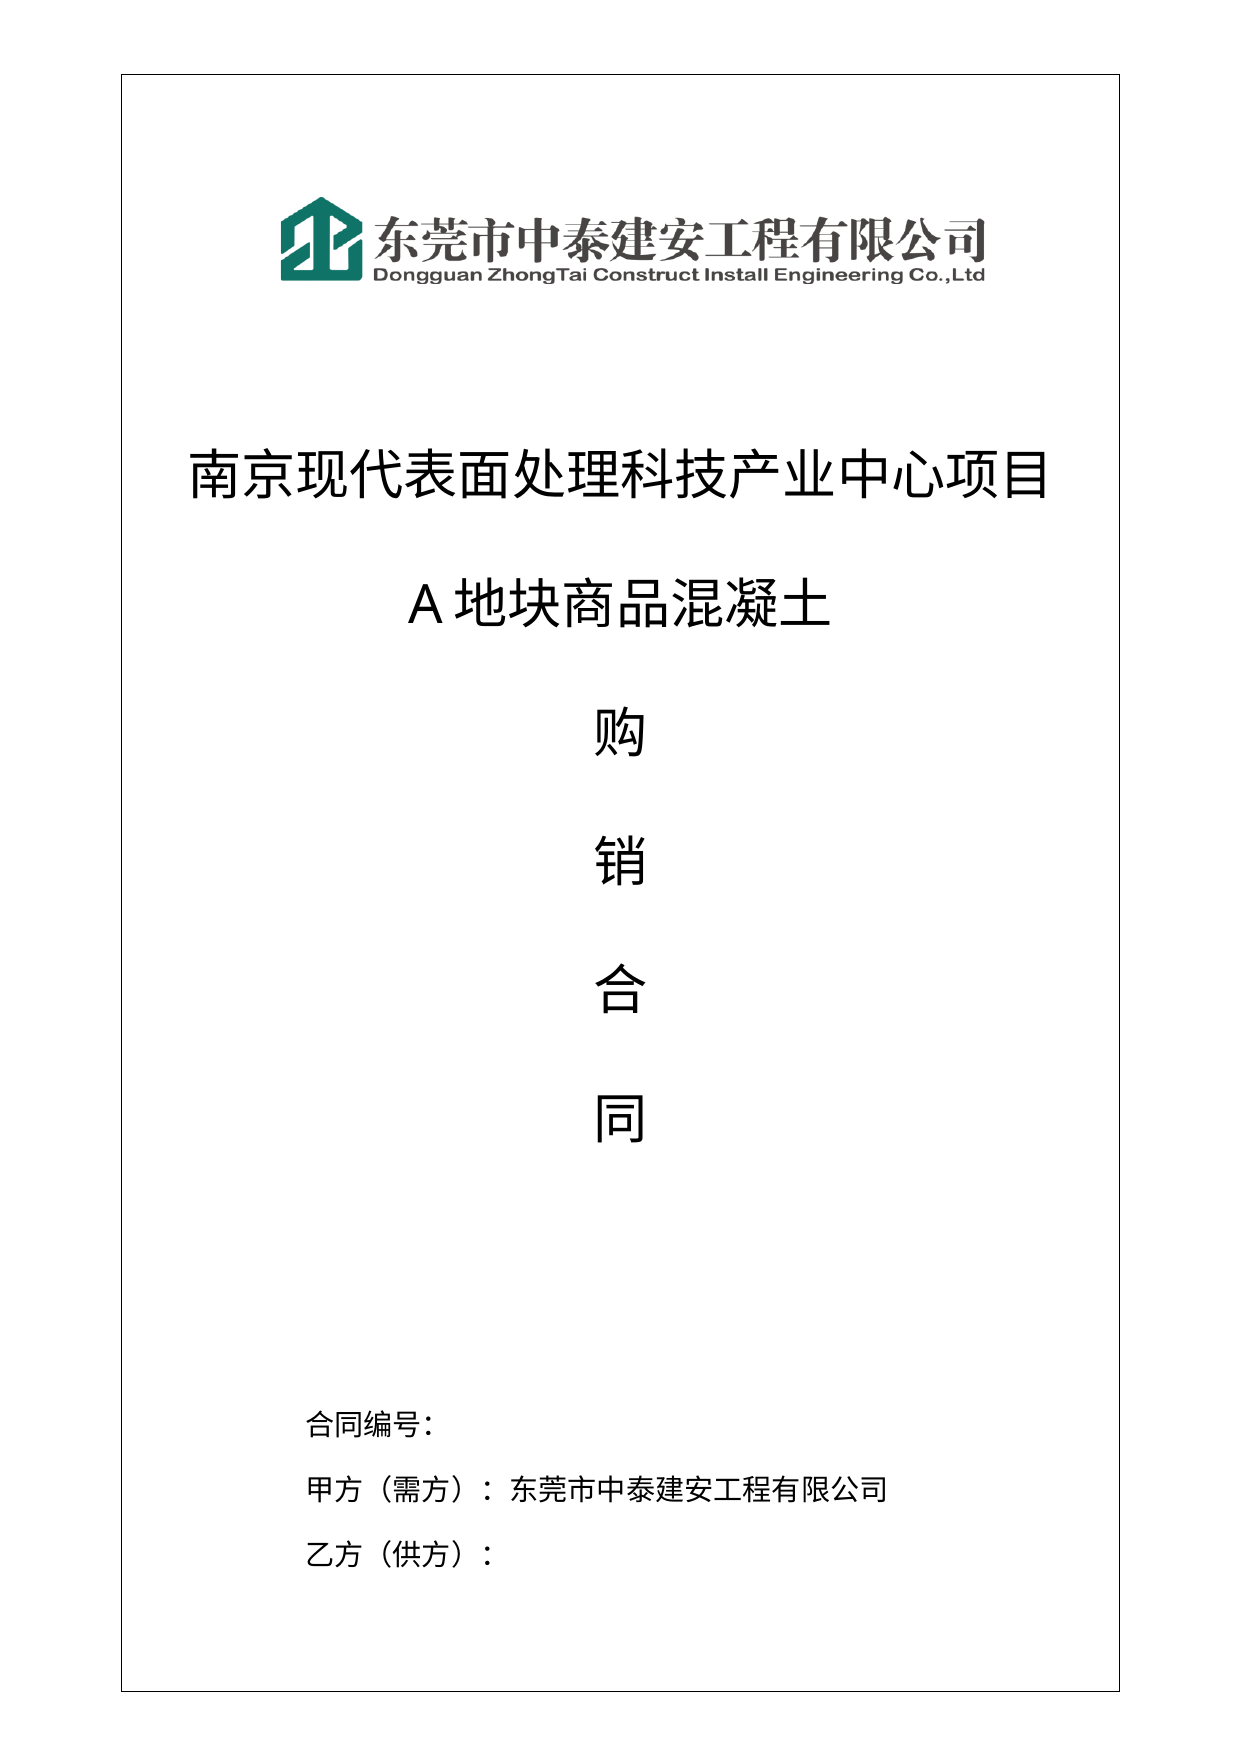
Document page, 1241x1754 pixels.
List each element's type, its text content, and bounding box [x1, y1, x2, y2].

text 销 [130, 809, 1110, 906]
text 合 [130, 937, 1110, 1035]
text A地块商品混凝土 [130, 551, 1110, 648]
picture [280, 197, 985, 284]
text 甲方（需方）：东莞市中泰建安工程有限公司 [130, 1455, 1110, 1520]
text 购 [130, 680, 1110, 777]
text 乙方（供方）： [130, 1520, 1110, 1585]
text 同 [130, 1066, 1110, 1164]
text 合同编号： [130, 1390, 1110, 1455]
text 南京现代表面处理科技产业中心项目 [130, 422, 1110, 519]
